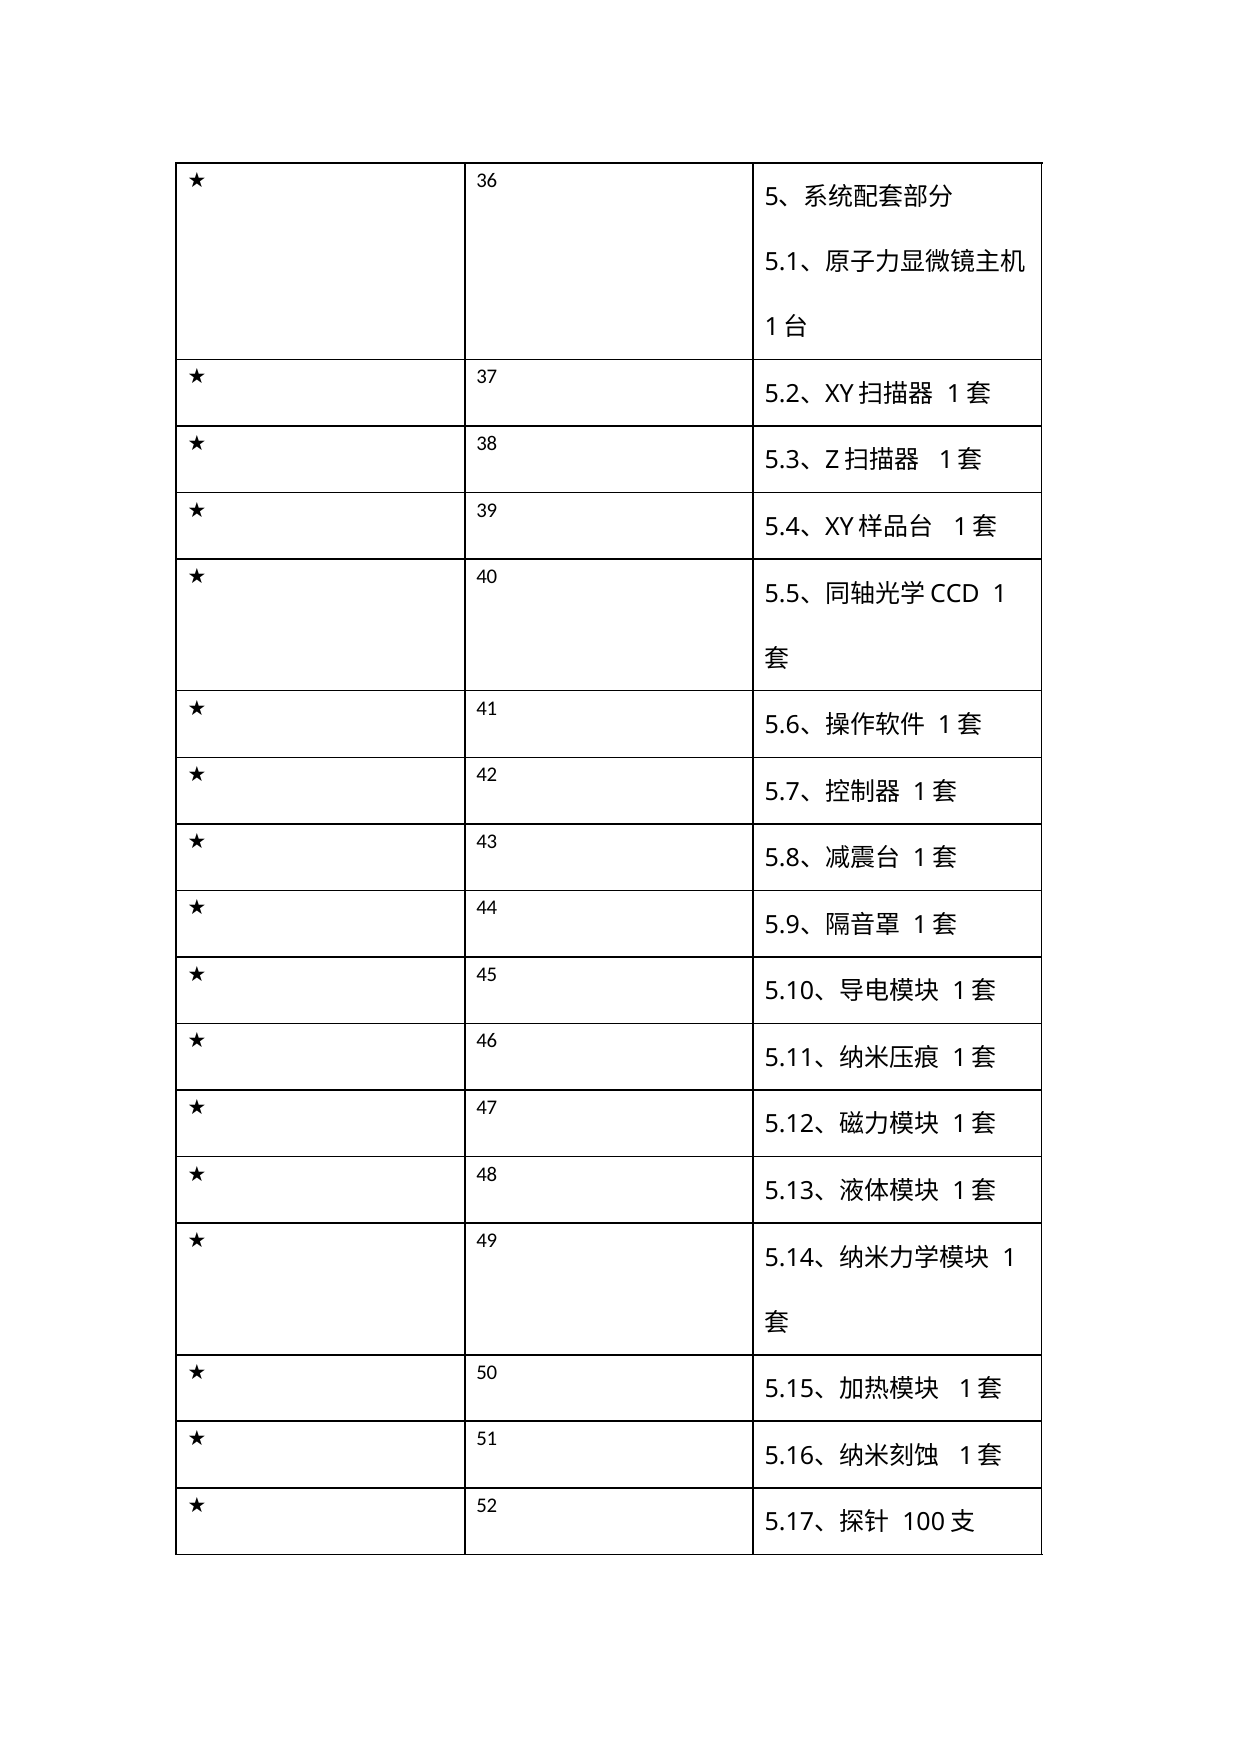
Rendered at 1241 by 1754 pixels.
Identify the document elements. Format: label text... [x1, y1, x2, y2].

table_cell 44 [466, 891, 752, 956]
table_cell ★ [177, 891, 464, 956]
table_cell 41 [466, 691, 752, 756]
table_cell 36 [466, 164, 752, 358]
table_cell ★ [177, 1224, 464, 1354]
table_cell 5.17、探针 100支 [754, 1489, 1041, 1553]
table_cell 5.13、液体模块 1套 [754, 1157, 1041, 1222]
table_cell 52 [466, 1489, 752, 1553]
table_cell 5.2、XY扫描器 1套 [754, 360, 1041, 425]
table_cell 49 [466, 1224, 752, 1354]
table_cell ★ [177, 1356, 464, 1420]
table_cell ★ [177, 164, 464, 358]
table_cell 48 [466, 1157, 752, 1222]
table_cell ★ [177, 560, 464, 690]
table_cell 5.3、Z扫描器 1套 [754, 427, 1041, 492]
table_cell 5.7、控制器 1套 [754, 758, 1041, 823]
table_cell ★ [177, 1091, 464, 1156]
table_cell ★ [177, 427, 464, 492]
table_cell 5.16、纳米刻蚀 1套 [754, 1422, 1041, 1487]
table_cell 47 [466, 1091, 752, 1156]
table_cell 5、系统配套部分 5.1、原子力显微镜主机 1台 [754, 164, 1041, 358]
table_cell 5.12、磁力模块 1套 [754, 1091, 1041, 1156]
table_cell ★ [177, 758, 464, 823]
table_cell ★ [177, 1157, 464, 1222]
table_cell 46 [466, 1024, 752, 1089]
table_cell ★ [177, 691, 464, 756]
table_cell ★ [177, 493, 464, 558]
table_cell 43 [466, 825, 752, 889]
table_cell 5.15、加热模块 1套 [754, 1356, 1041, 1420]
table_cell 45 [466, 958, 752, 1023]
table_cell 38 [466, 427, 752, 492]
table_cell 51 [466, 1422, 752, 1487]
table_cell ★ [177, 1489, 464, 1553]
table_cell 5.5、同轴光学CCD 1套 [754, 560, 1041, 690]
table_cell 5.6、操作软件 1套 [754, 691, 1041, 756]
table_cell 50 [466, 1356, 752, 1420]
table_cell ★ [177, 1024, 464, 1089]
table_cell 37 [466, 360, 752, 425]
table_cell ★ [177, 360, 464, 425]
table_cell 40 [466, 560, 752, 690]
table_cell 5.11、纳米压痕 1套 [754, 1024, 1041, 1089]
table_cell ★ [177, 958, 464, 1023]
table_cell 5.4、XY样品台 1套 [754, 493, 1041, 558]
table_cell 5.14、纳米力学模块 1套 [754, 1224, 1041, 1354]
table_cell 42 [466, 758, 752, 823]
table_cell ★ [177, 825, 464, 889]
table_cell 39 [466, 493, 752, 558]
table_cell 5.10、导电模块 1套 [754, 958, 1041, 1023]
table_cell ★ [177, 1422, 464, 1487]
table_cell 5.9、隔音罩 1套 [754, 891, 1041, 956]
table_cell 5.8、减震台 1套 [754, 825, 1041, 889]
